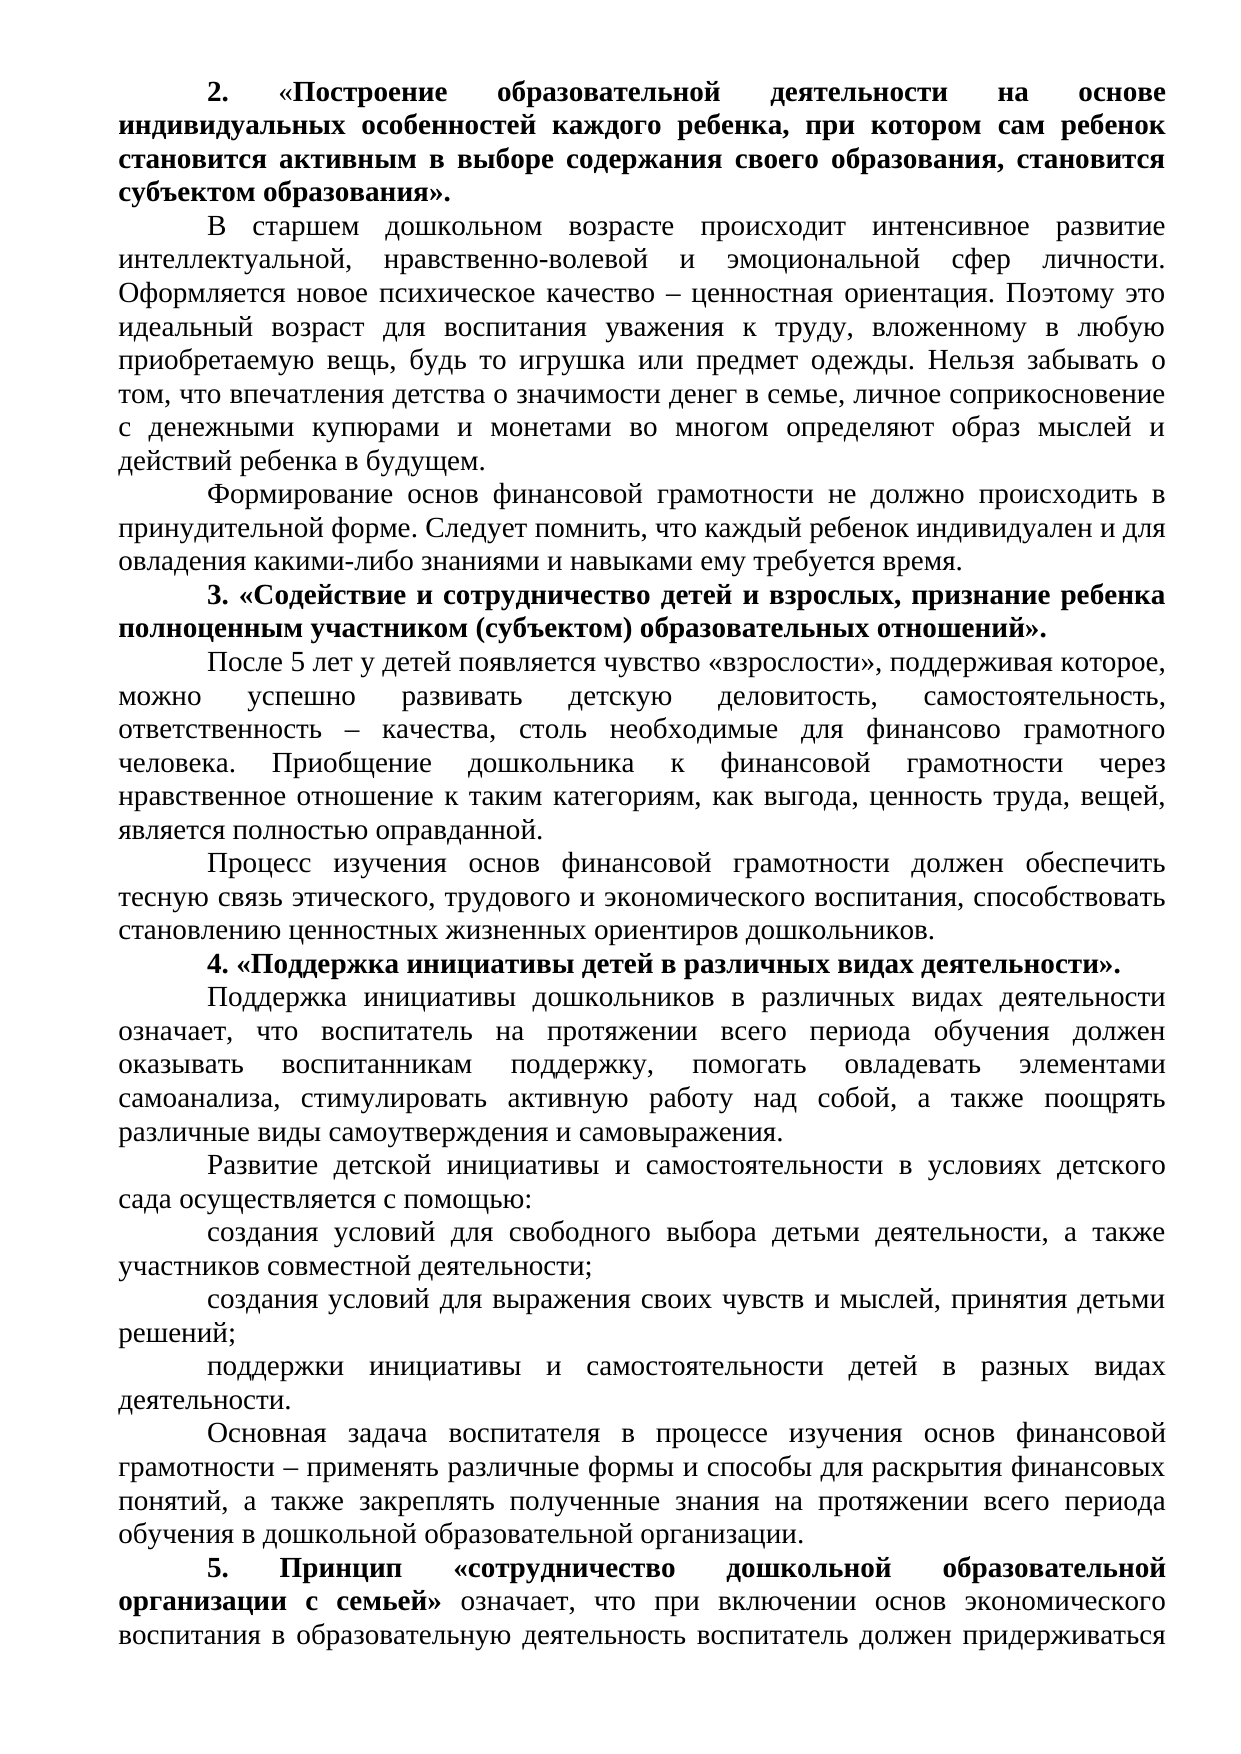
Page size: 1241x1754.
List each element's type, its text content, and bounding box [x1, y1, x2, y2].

text В старшем дошкольном возрасте происходит интенсивное развитие интеллектуальной, нравственно-волевой и эмоциональной сфер личности. Оформляется новое психическое качество – ценностная ориентация. Поэтому это идеальный возраст для воспитания уважения к труду, вложенному в любую приобретаемую вещь, будь то игрушка или предмет одежды. Нельзя забывать о том, что впечатления детства о значимости денег в семье, личное соприкосновение с денежными купюрами и монетами во многом определяют образ мыслей и действий ребенка в будущем. [118, 208, 1167, 476]
text 4. «Поддержка инициативы детей в различных видах деятельности». [118, 946, 1167, 979]
text поддержки инициативы и самостоятельности детей в разных видах деятельности. [118, 1348, 1167, 1416]
text создания условий для выражения своих чувств и мыслей, принятия детьми решений; [118, 1281, 1167, 1348]
text 2. «Построение образовательной деятельности на основе индивидуальных особенностей каждого ребенка, при котором сам ребенок становится активным в выборе содержания своего образования, становится субъектом образования». [118, 74, 1167, 208]
text После 5 лет у детей появляется чувство «взрослости», поддерживая которое, можно успешно развивать детскую деловитость, самостоятельность, ответственность – качества, столь необходимые для финансово грамотного человека. Приобщение дошкольника к финансовой грамотности через нравственное отношение к таким категориям, как выгода, ценность труда, вещей, является полностью оправданной. [118, 644, 1167, 845]
text Процесс изучения основ финансовой грамотности должен обеспечить тесную связь этического, трудового и экономического воспитания, способствовать становлению ценностных жизненных ориентиров дошкольников. [118, 845, 1167, 946]
text Развитие детской инициативы и самостоятельности в условиях детского сада осуществляется с помощью: [118, 1147, 1167, 1214]
text Основная задача воспитателя в процессе изучения основ финансовой грамотности – применять различные формы и способы для раскрытия финансовых понятий, а также закреплять полученные знания на протяжении всего периода обучения в дошкольной образовательной организации. [118, 1416, 1167, 1550]
text создания условий для свободного выбора детьми деятельности, а также участников совместной деятельности; [118, 1214, 1167, 1281]
text Формирование основ финансовой грамотности не должно происходить в принудительной форме. Следует помнить, что каждый ребенок индивидуален и для овладения какими-либо знаниями и навыками ему требуется время. [118, 476, 1167, 577]
text Поддержка инициативы дошкольников в различных видах деятельности означает, что воспитатель на протяжении всего периода обучения должен оказывать воспитанникам поддержку, помогать овладевать элементами самоанализа, стимулировать активную работу над собой, а также поощрять различные виды самоутверждения и самовыражения. [118, 979, 1167, 1147]
text 3. «Содействие и сотрудничество детей и взрослых, признание ребенка полноценным участником (субъектом) образовательных отношений». [118, 577, 1167, 644]
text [118, 1550, 1167, 1650]
